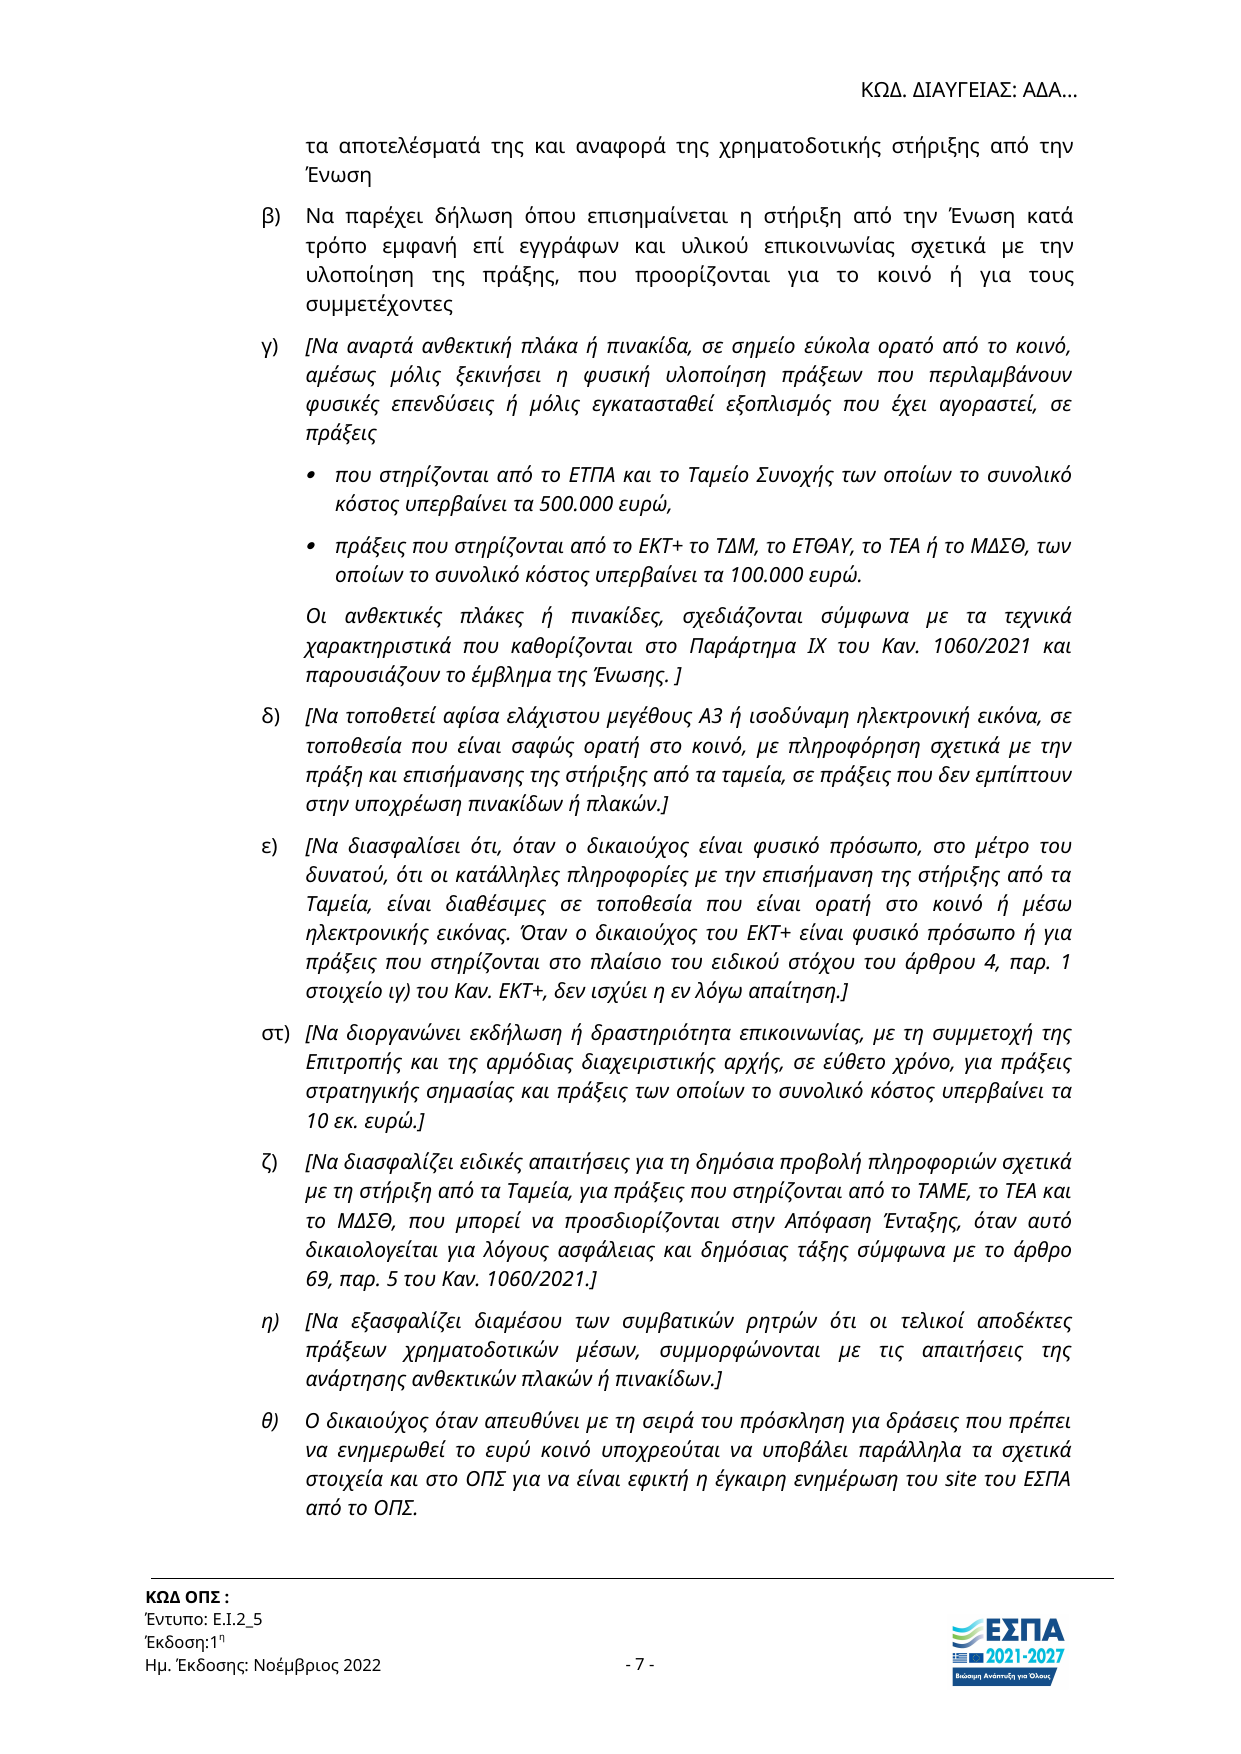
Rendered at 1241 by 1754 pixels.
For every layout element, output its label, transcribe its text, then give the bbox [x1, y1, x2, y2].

text ε) [Να διασφαλίσει ότι, όταν ο δικαιούχος είναι φυσικό πρόσωπο, στο μέτρο του δυνατού, ότι οι κατάλληλες πληροφορίες με την επισήμανση της στήριξης από τα Ταμεία, είναι διαθέσιμες σε τοποθεσία που είναι ορατή στο κοινό ή μέσω ηλεκτρονικής εικόνας. Όταν ο δικαιούχος του ΕΚΤ+ είναι φυσικό πρόσωπο ή για πράξεις που στηρίζονται στο πλαίσιο του ειδικού στόχου του άρθρου 4, παρ. 1 στοιχείο ιγ) του Καν. ΕΚΤ+, δεν ισχύει η εν λόγω απαίτηση.] [261, 830, 1075, 1005]
list πράξεις που στηρίζονται από το ΕΚΤ+ το ΤΔΜ, το ΕΤΘΑΥ, το ΤΕΑ ή το ΜΔΣΘ, των οποίων το συνολικό κόστος υπερβαίνει τα 100.000 ευρώ. [305, 530, 1075, 588]
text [261, 130, 1075, 188]
picture [946, 1614, 1069, 1690]
text Οι ανθεκτικές πλάκες ή πινακίδες, σχεδιάζονται σύμφωνα με τα τεχνικά χαρακτηριστικά που καθορίζονται στο Παράρτημα ΙΧ του Καν. 1060/2021 και παρουσιάζουν το έμβλημα της Ένωσης. ] [261, 601, 1075, 688]
text ζ) [Να διασφαλίζει ειδικές απαιτήσεις για τη δημόσια προβολή πληροφοριών σχετικά με τη στήριξη από τα Ταμεία, για πράξεις που στηρίζονται από το ΤΑΜΕ, το ΤΕΑ και το ΜΔΣΘ, που μπορεί να προσδιορίζονται στην Απόφαση Ένταξης, όταν αυτό δικαιολογείται για λόγους ασφάλειας και δημόσιας τάξης σύμφωνα με το άρθρο 69, παρ. 5 του Καν. 1060/2021.] [261, 1147, 1075, 1292]
text στ) [Να διοργανώνει εκδήλωση ή δραστηριότητα επικοινωνίας, με τη συμμετοχή της Επιτροπής και της αρμόδιας διαχειριστικής αρχής, σε εύθετο χρόνο, για πράξεις στρατηγικής σημασίας και πράξεις των οποίων το συνολικό κόστος υπερβαίνει τα 10 εκ. ευρώ.] [261, 1017, 1075, 1134]
list που στηρίζονται από το ΕΤΠΑ και το Ταμείο Συνοχής των οποίων το συνολικό κόστος υπερβαίνει τα 500.000 ευρώ, [305, 459, 1075, 517]
text δ) [Να τοποθετεί αφίσα ελάχιστου μεγέθους Α3 ή ισοδύναμη ηλεκτρονική εικόνα, σε τοποθεσία που είναι σαφώς ορατή στο κοινό, με πληροφόρηση σχετικά με την πράξη και επισήμανσης της στήριξης από τα ταμεία, σε πράξεις που δεν εμπίπτουν στην υποχρέωση πινακίδων ή πλακών.] [261, 701, 1075, 817]
text η) [Να εξασφαλίζει διαμέσου των συμβατικών ρητρών ότι οι τελικοί αποδέκτες πράξεων χρηματοδοτικών μέσων, συμμορφώνονται με τις απαιτήσεις της ανάρτησης ανθεκτικών πλακών ή πινακίδων.] [261, 1305, 1075, 1392]
text β) Να παρέχει δήλωση όπου επισημαίνεται η στήριξη από την Ένωση κατά τρόπο εμφανή επί εγγράφων και υλικού επικοινωνίας σχετικά με την υλοποίηση της πράξης, που προορίζονται για το κοινό ή για τους συμμετέχοντες [261, 201, 1075, 317]
text γ) [Να αναρτά ανθεκτική πλάκα ή πινακίδα, σε σημείο εύκολα ορατό από το κοινό, αμέσως μόλις ξεκινήσει η φυσική υλοποίηση πράξεων που περιλαμβάνουν φυσικές επενδύσεις ή μόλις εγκατασταθεί εξοπλισμός που έχει αγοραστεί, σε πράξεις [261, 330, 1075, 447]
text θ) Ο δικαιούχος όταν απευθύνει με τη σειρά του πρόσκληση για δράσεις που πρέπει να ενημερωθεί το ευρύ κοινό υποχρεούται να υποβάλει παράλληλα τα σχετικά στοιχεία και στο ΟΠΣ για να είναι εφικτή η έγκαιρη ενημέρωση του site του ΕΣΠΑ από το ΟΠΣ. [261, 1405, 1075, 1522]
